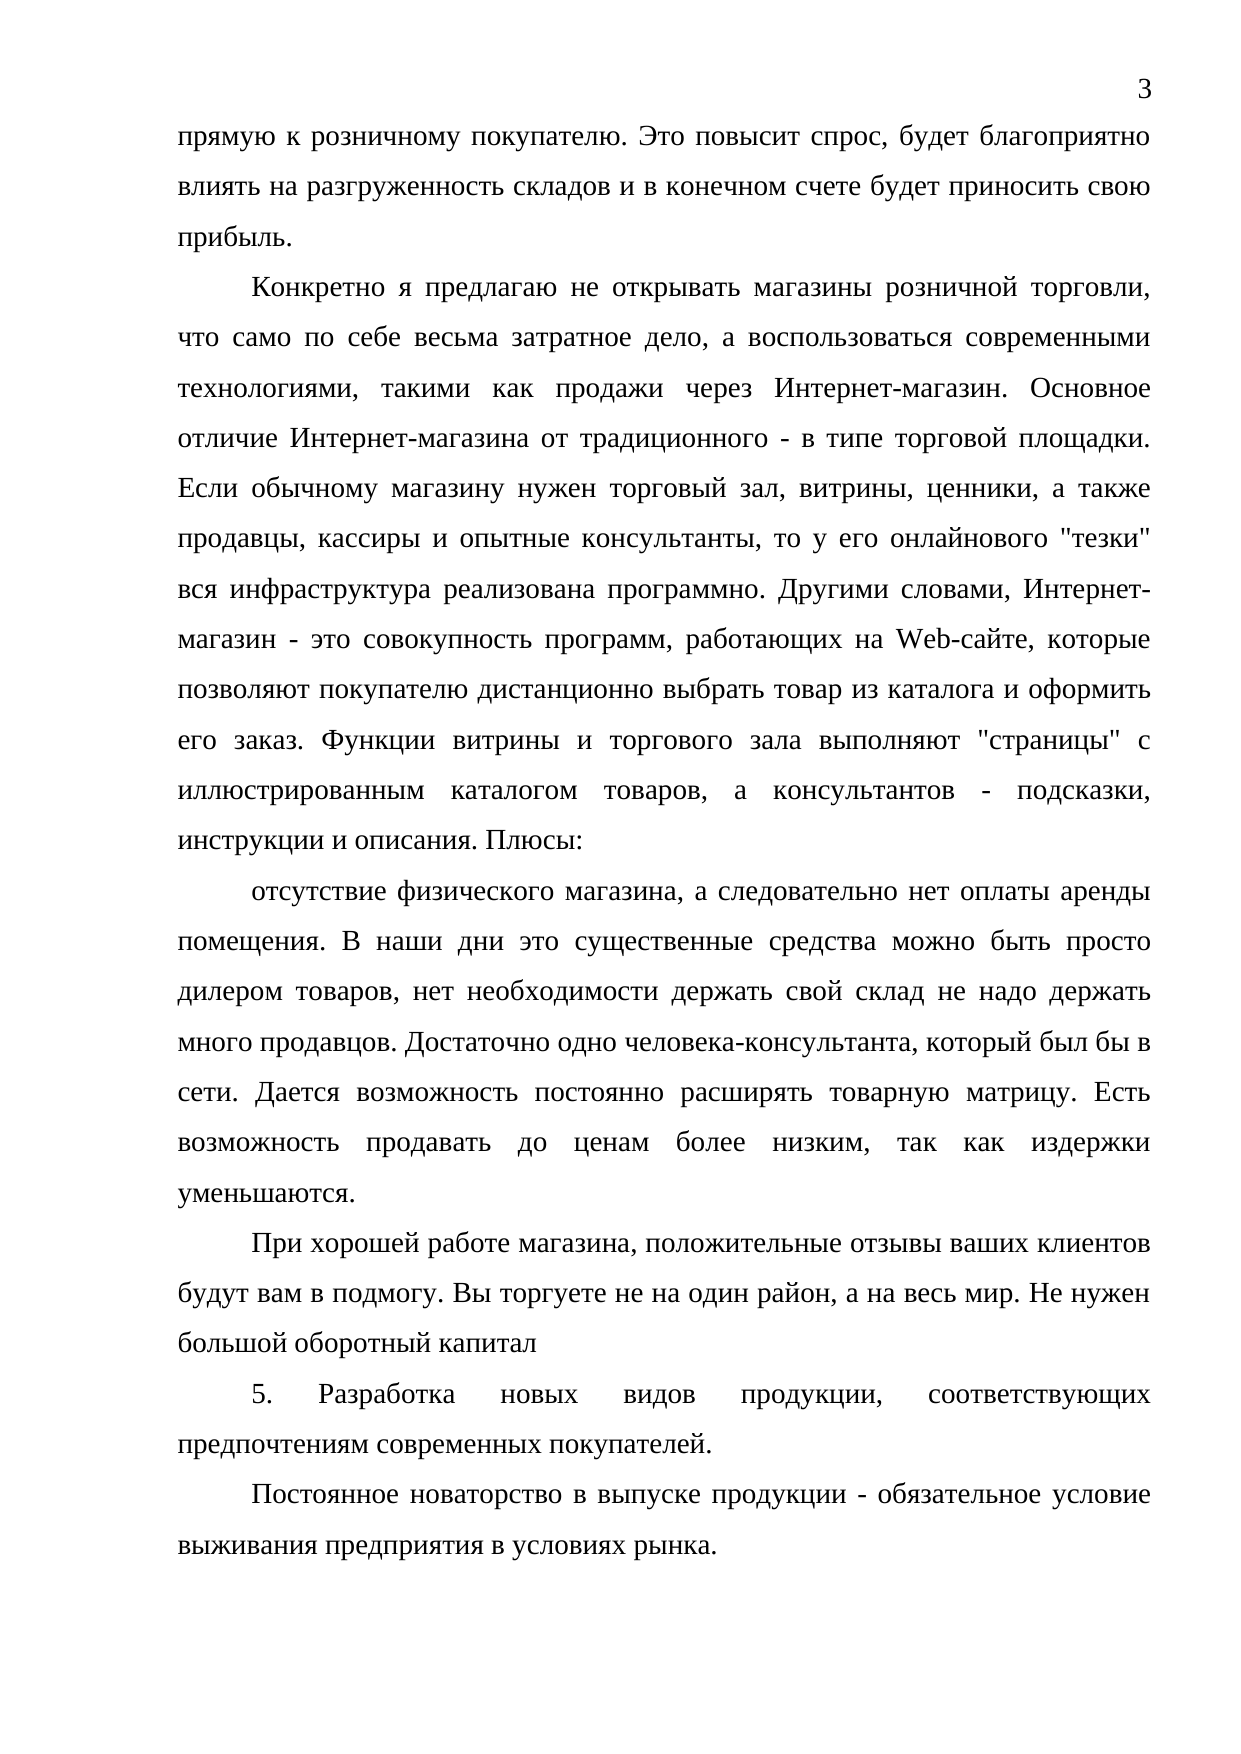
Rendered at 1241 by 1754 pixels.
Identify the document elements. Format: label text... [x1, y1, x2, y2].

text Постоянное новаторство в выпуске продукции - обязательное условие выживания предприятия в условиях рынка. [177, 1477, 1152, 1560]
text Конкретно я предлагаю не открывать магазины розничной торговли, что само по себе весьма затратное дело, а воспользоваться современными технологиями, такими как продажи через Интернет-магазин. Основное отличие Интернет-магазина от традиционного - в типе торговой площадки. Если обычному магазину нужен торговый зал, витрины, ценники, а также продавцы, кассиры и опытные консультанты, то у его онлайнового "тезки" вся инфраструктура реализована программно. Другими словами, Интернет-магазин - это совокупность программ, работающих на Web-сайте, которые позволяют покупателю дистанционно выбрать товар из каталога и оформить его заказ. Функции витрины и торгового зала выполняют "страницы" с иллюстрированным каталогом товаров, а консультантов - подсказки, инструкции и описания. Плюсы: [177, 269, 1152, 856]
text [177, 118, 1152, 252]
text отсутствие физического магазина, а следовательно нет оплаты аренды помещения. В наши дни это существенные средства можно быть просто дилером товаров, нет необходимости держать свой склад не надо держать много продавцов. Достаточно одно человека-консультанта, который был бы в сети. Дается возможность постоянно расширять товарную матрицу. Есть возможность продавать до ценам более низким, так как издержки уменьшаются. [177, 873, 1152, 1208]
text 5. Разработка новых видов продукции, соответствующих предпочтениям современных покупателей. [177, 1376, 1152, 1460]
text При хорошей работе магазина, положительные отзывы ваших клиентов будут вам в подмогу. Вы торгуете не на один район, а на весь мир. Не нужен большой оборотный капитал [177, 1225, 1152, 1359]
